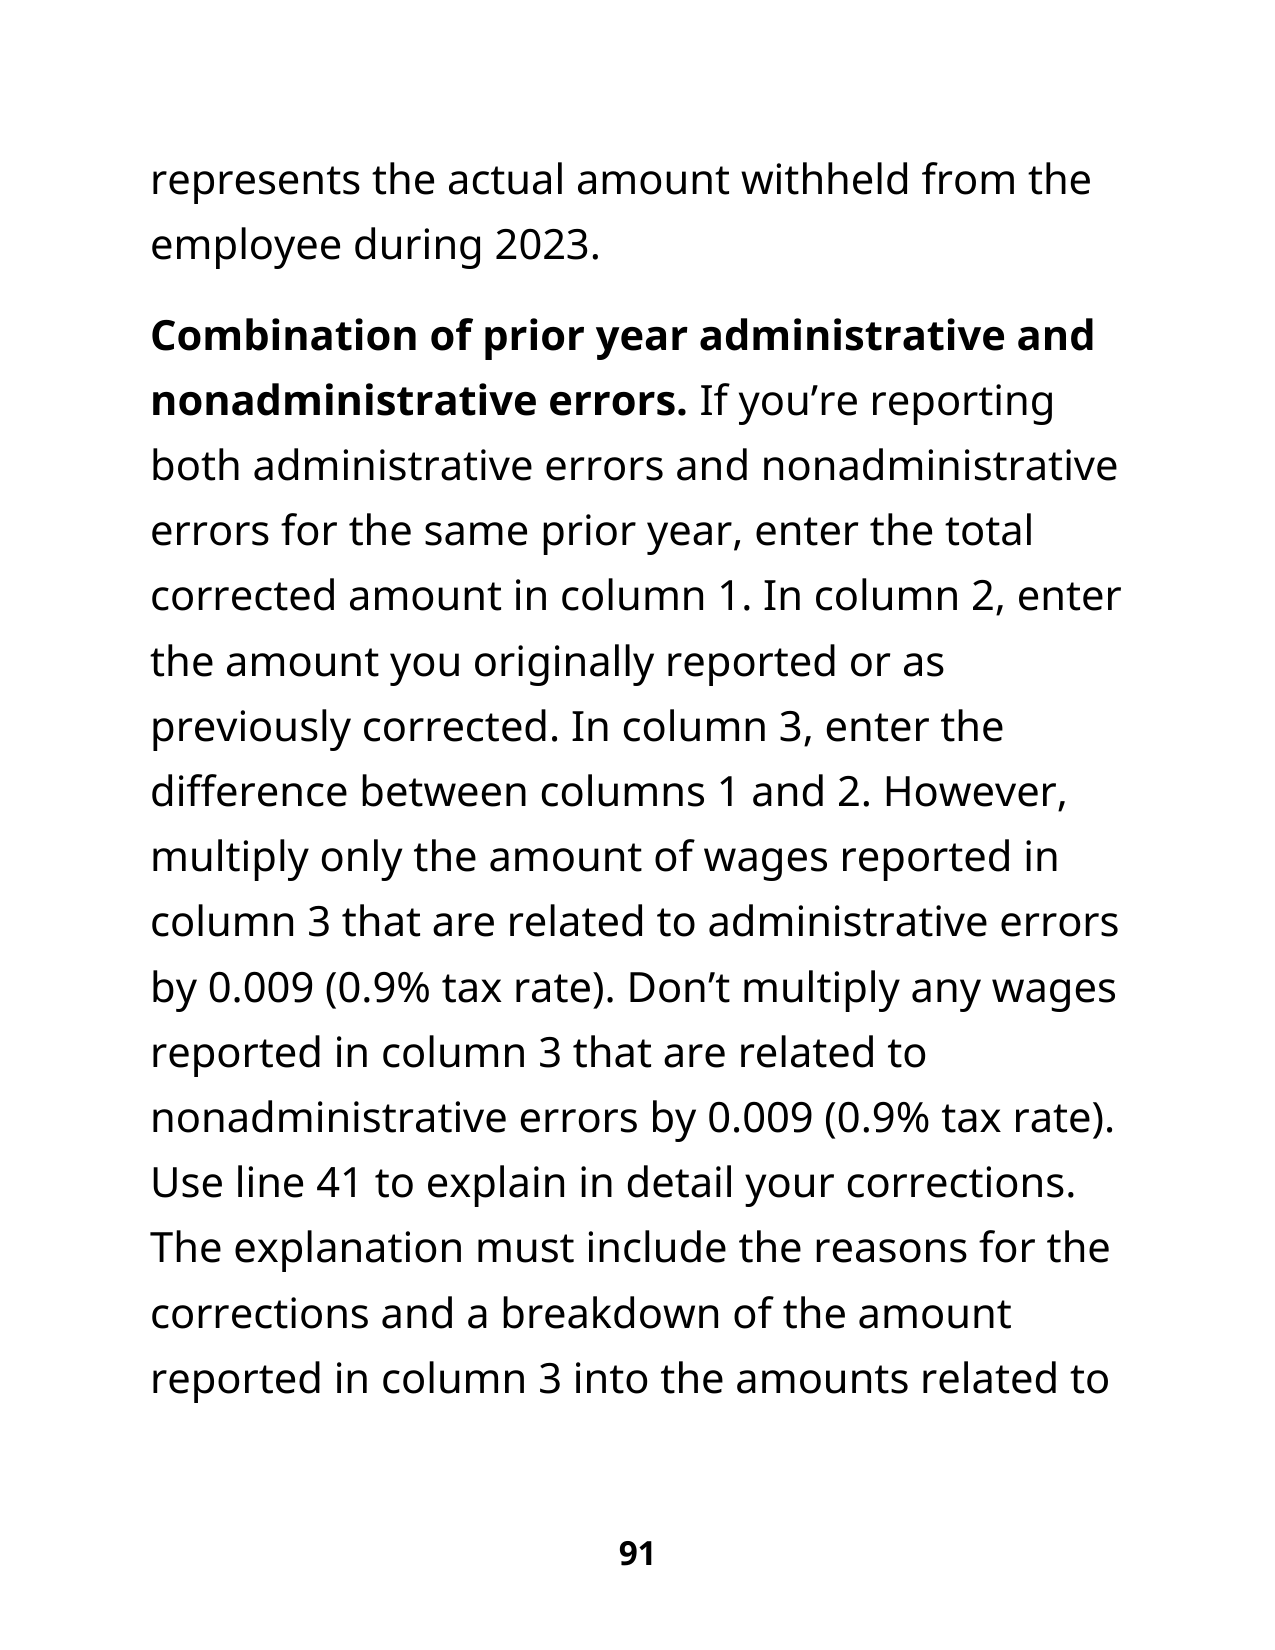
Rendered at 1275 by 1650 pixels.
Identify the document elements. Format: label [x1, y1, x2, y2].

text [150, 305, 1125, 1406]
text [150, 150, 1125, 272]
